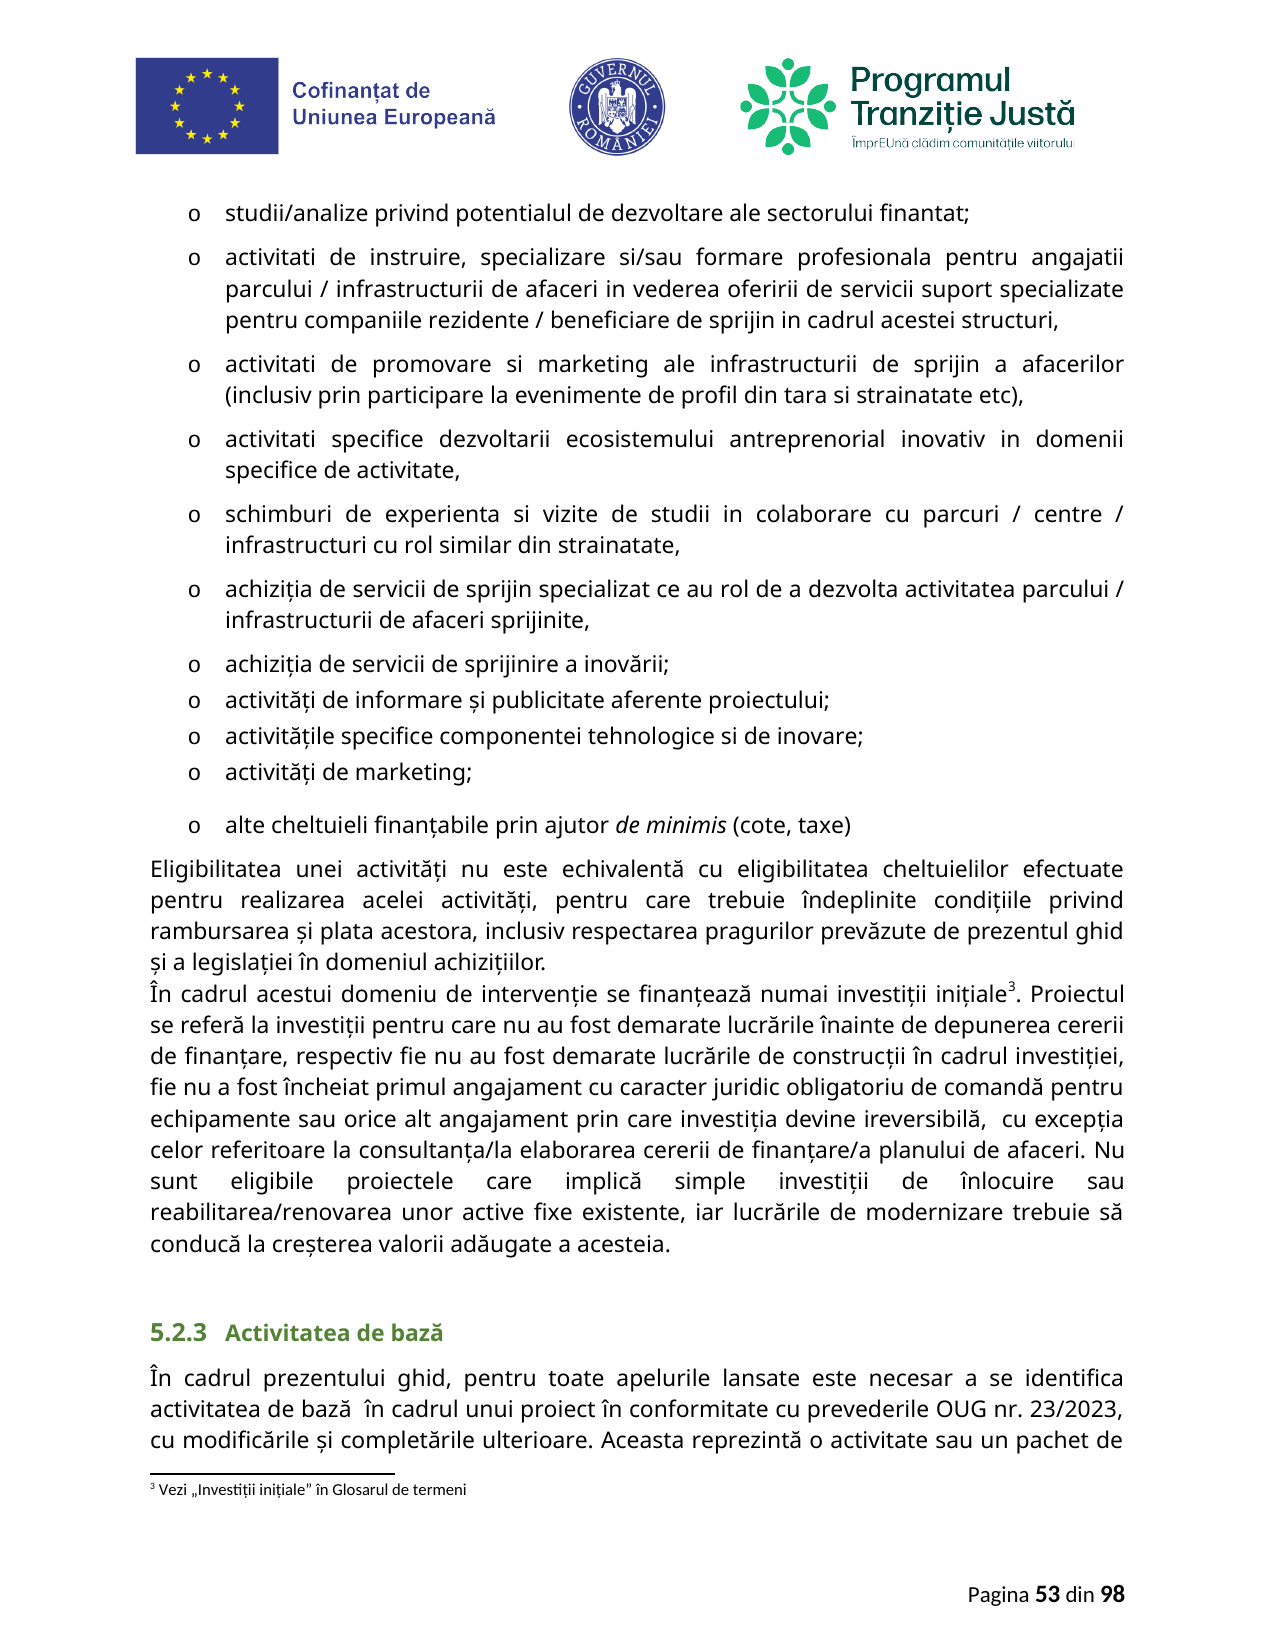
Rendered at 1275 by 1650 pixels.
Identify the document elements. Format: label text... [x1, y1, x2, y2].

list activitățile specifice componentei tehnologice si de inovare; [187, 720, 1125, 751]
list activitati de promovare si marketing ale infrastructurii de sprijin a afacerilor (inclusiv prin participare la evenimente de profil din tara si strainatate etc), [187, 347, 1125, 410]
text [150, 1362, 1125, 1455]
list studii/analize privind potentialul de dezvoltare ale sectorului finantat; [187, 197, 1125, 229]
list activitati specifice dezvoltarii ecosistemului antreprenorial inovativ in domenii specifice de activitate, [187, 423, 1125, 485]
list alte cheltuieli finanțabile prin ajutor de minimis (cote, taxe) [187, 809, 1125, 840]
text Eligibilitatea unei activități nu este echivalentă cu eligibilitatea cheltuielilor efectuate pentru realizarea acelei activități, pentru care trebuie îndeplinite condițiile privind rambursarea și plata acestora, inclusiv respectarea pragurilor prevăzute de prezentul ghid și a legislației în domeniul achizițiilor. [150, 853, 1125, 978]
list activități de informare și publicitate aferente proiectului; [187, 684, 1125, 715]
list activitati de instruire, specializare si/sau formare profesionala pentru angajatii parcului / infrastructurii de afaceri in vederea oferirii de servicii suport specializate pentru companiile rezidente / beneficiare de sprijin in cadrul acestei structuri, [187, 241, 1125, 335]
list activități de marketing; [187, 756, 1125, 787]
list achiziția de servicii de sprijinire a inovării; [187, 648, 1125, 679]
text În cadrul acestui domeniu de intervenţie se finanţează numai investiţii iniţiale. Proiectul se referă la investiţii pentru care nu au fost demarate lucrările înainte de depunerea cererii de finanţare, respectiv fie nu au fost demarate lucrările de construcţii în cadrul investiţiei, fie nu a fost încheiat primul angajament cu caracter juridic obligatoriu de comandă pentru echipamente sau orice alt angajament prin care investiţia devine ireversibilă, cu excepţia celor referitoare la consultanţa/la elaborarea cererii de finanţare/a planului de afaceri. Nu sunt eligibile proiectele care implică simple investiţii de înlocuire sau reabilitarea/renovarea unor active fixe existente, iar lucrările de modernizare trebuie să conducă la creşterea valorii adăugate a acesteia. [150, 978, 1125, 1259]
subtitle Activitatea de bază [150, 1315, 1125, 1349]
list achiziția de servicii de sprijin specializat ce au rol de a dezvolta activitatea parcului / infrastructurii de afaceri sprijinite, [187, 573, 1125, 635]
list schimburi de experienta si vizite de studii in colaborare cu parcuri / centre / infrastructuri cu rol similar din strainatate, [187, 498, 1125, 560]
